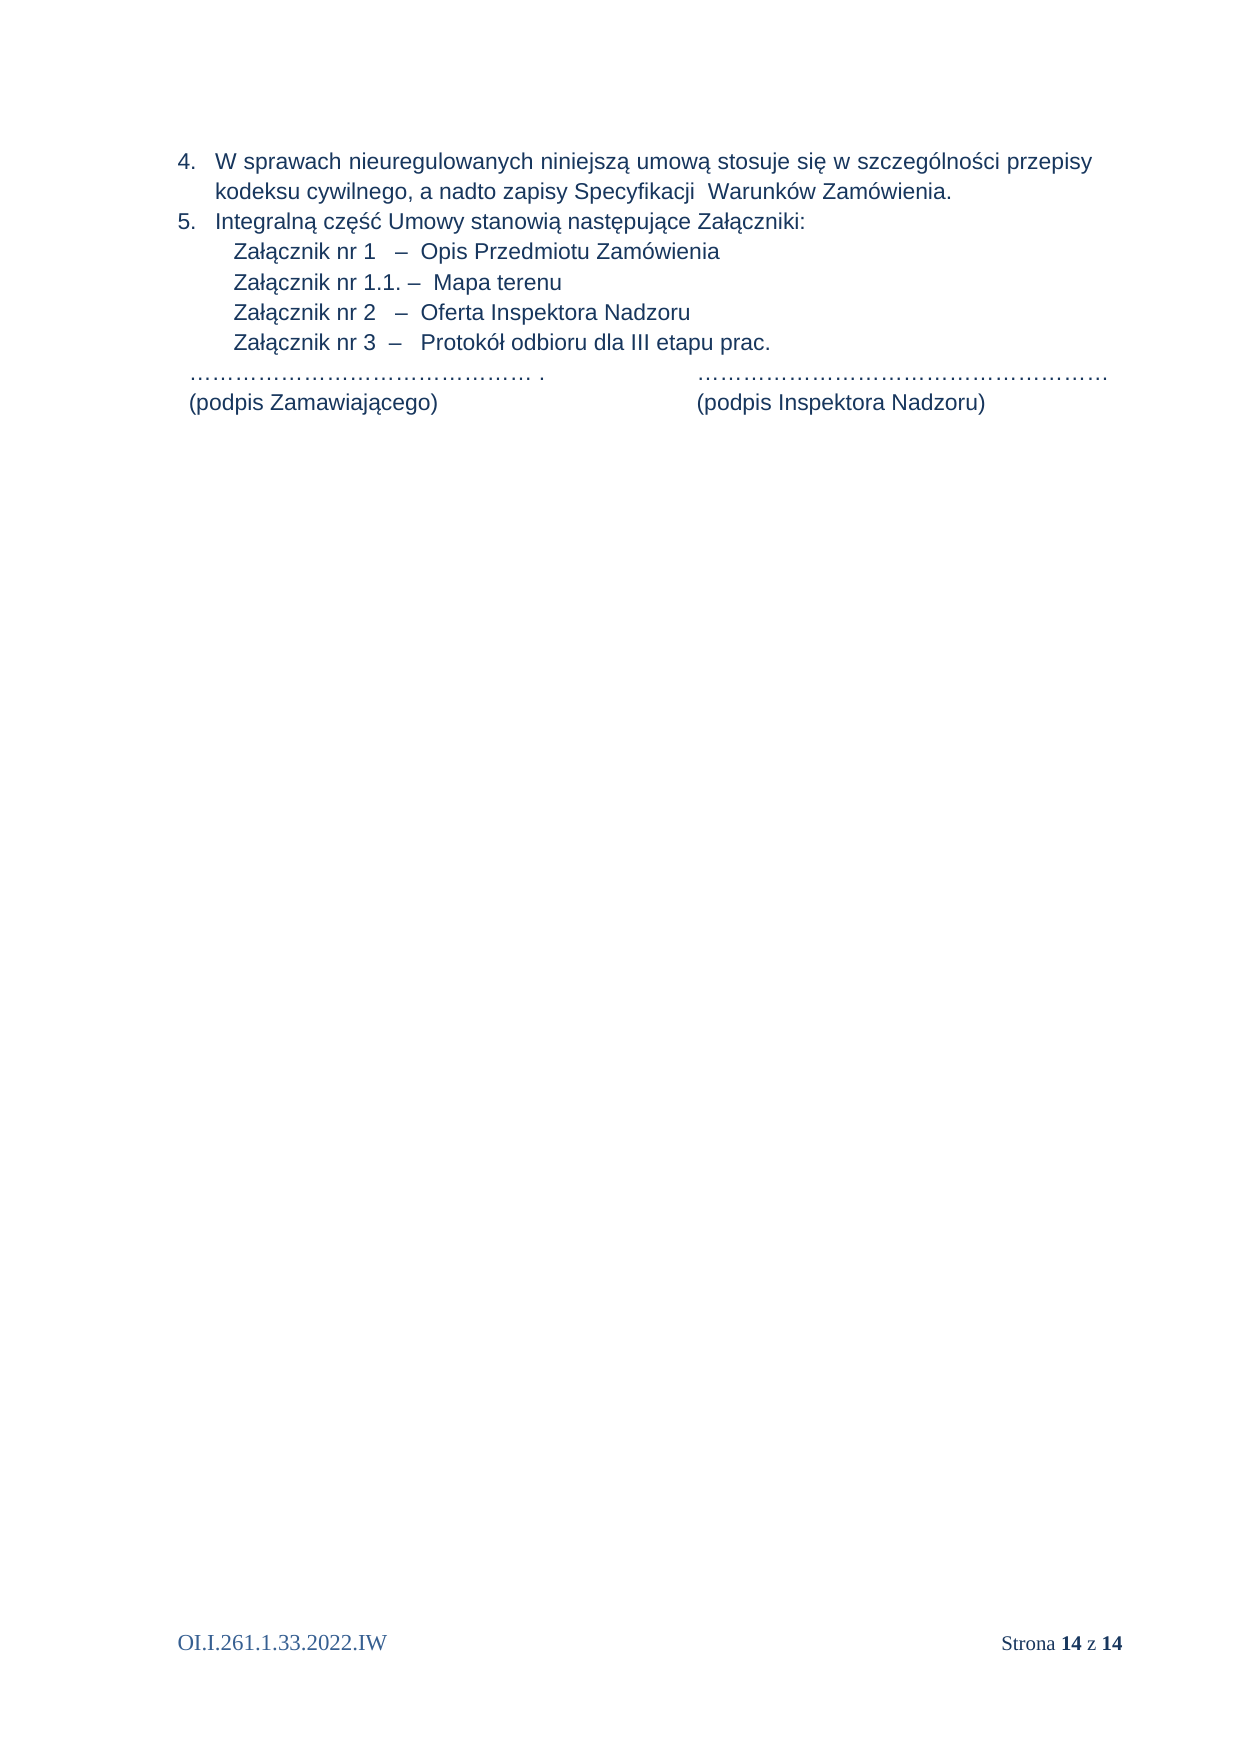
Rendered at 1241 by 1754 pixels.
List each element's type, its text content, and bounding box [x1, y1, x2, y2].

text Załącznik nr 3 – Protokół odbioru dla III etapu prac. [233, 329, 1093, 355]
text Załącznik nr 2 – Oferta Inspektora Nadzoru [233, 299, 1093, 325]
text Załącznik nr 1.1. – Mapa terenu [233, 268, 1093, 295]
list W sprawach nieuregulowanych niniejszą umową stosuje się w szczególności przepisy kodeksu cywilnego, a nadto zapisy Specyfikacji Warunków Zamówienia. [177, 148, 1093, 204]
text Załącznik nr 1 – Opis Przedmiotu Zamówienia [233, 238, 1093, 264]
table_header ……………………………………………… (podpis Inspektora Nadzoru) [685, 359, 1193, 419]
table_header ……………………………………… . (podpis Zamawiającego) [177, 359, 685, 419]
list Integralną część Umowy stanowią następujące Załączniki: [177, 208, 1093, 234]
